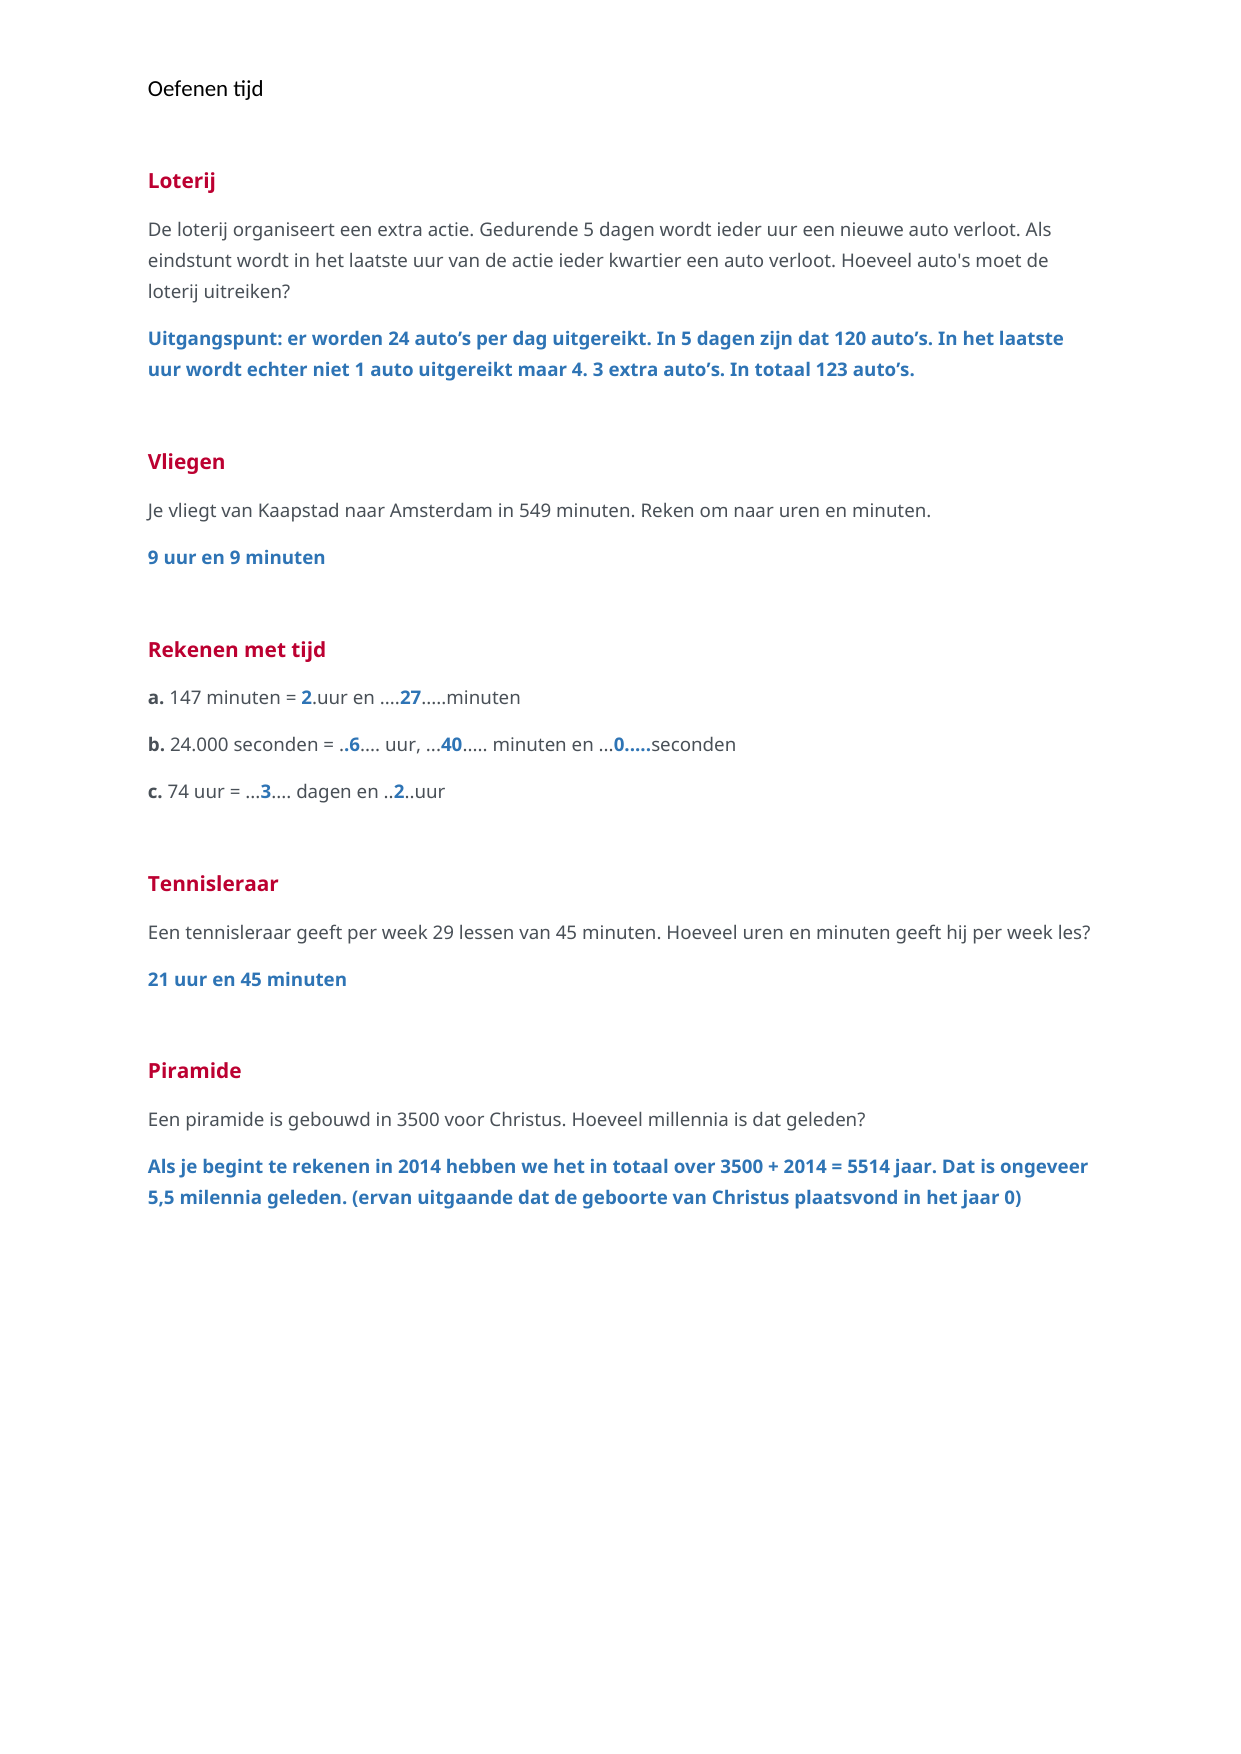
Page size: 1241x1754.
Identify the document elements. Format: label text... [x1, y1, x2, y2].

text Piramide [148, 1054, 1093, 1085]
text a. 147 minuten = 2.uur en ....27.....minuten [148, 679, 1093, 710]
text Uitgangspunt: er worden 24 auto’s per dag uitgereikt. In 5 dagen zijn dat 120 auto’s. In het laatste uur wordt echter niet 1 auto uitgereikt maar 4. 3 extra auto’s. In totaal 123 auto’s. [148, 319, 1093, 382]
text Als je begint te rekenen in 2014 hebben we het in totaal over 3500 + 2014 = 5514 jaar. Dat is ongeveer 5,5 milennia geleden. (ervan uitgaande dat de geboorte van Christus plaatsvond in het jaar 0) [148, 1148, 1093, 1210]
text Tennisleraar [148, 866, 1093, 898]
text 21 uur en 45 minuten [148, 960, 1093, 991]
text Je vliegt van Kaapstad naar Amsterdam in 549 minuten. Reken om naar uren en minuten. [148, 491, 1093, 523]
text b. 24.000 seconden = ..6.... uur, ...40..... minuten en ...0.....seconden [148, 726, 1093, 757]
text Vliegen [148, 444, 1093, 476]
text 9 uur en 9 minuten [148, 538, 1093, 569]
text Een tennisleraar geeft per week 29 lessen van 45 minuten. Hoeveel uren en minuten geeft hij per week les? [148, 913, 1093, 944]
text Een piramide is gebouwd in 3500 voor Christus. Hoeveel millennia is dat geleden? [148, 1101, 1093, 1132]
text Rekenen met tijd [148, 632, 1093, 663]
text c. 74 uur = ...3.... dagen en ..2..uur [148, 773, 1093, 804]
text De loterij organiseert een extra actie. Gedurende 5 dagen wordt ieder uur een nieuwe auto verloot. Als eindstunt wordt in het laatste uur van de actie ieder kwartier een auto verloot. Hoeveel auto's moet de loterij uitreiken? [148, 210, 1093, 304]
text Loterij [148, 163, 1093, 194]
